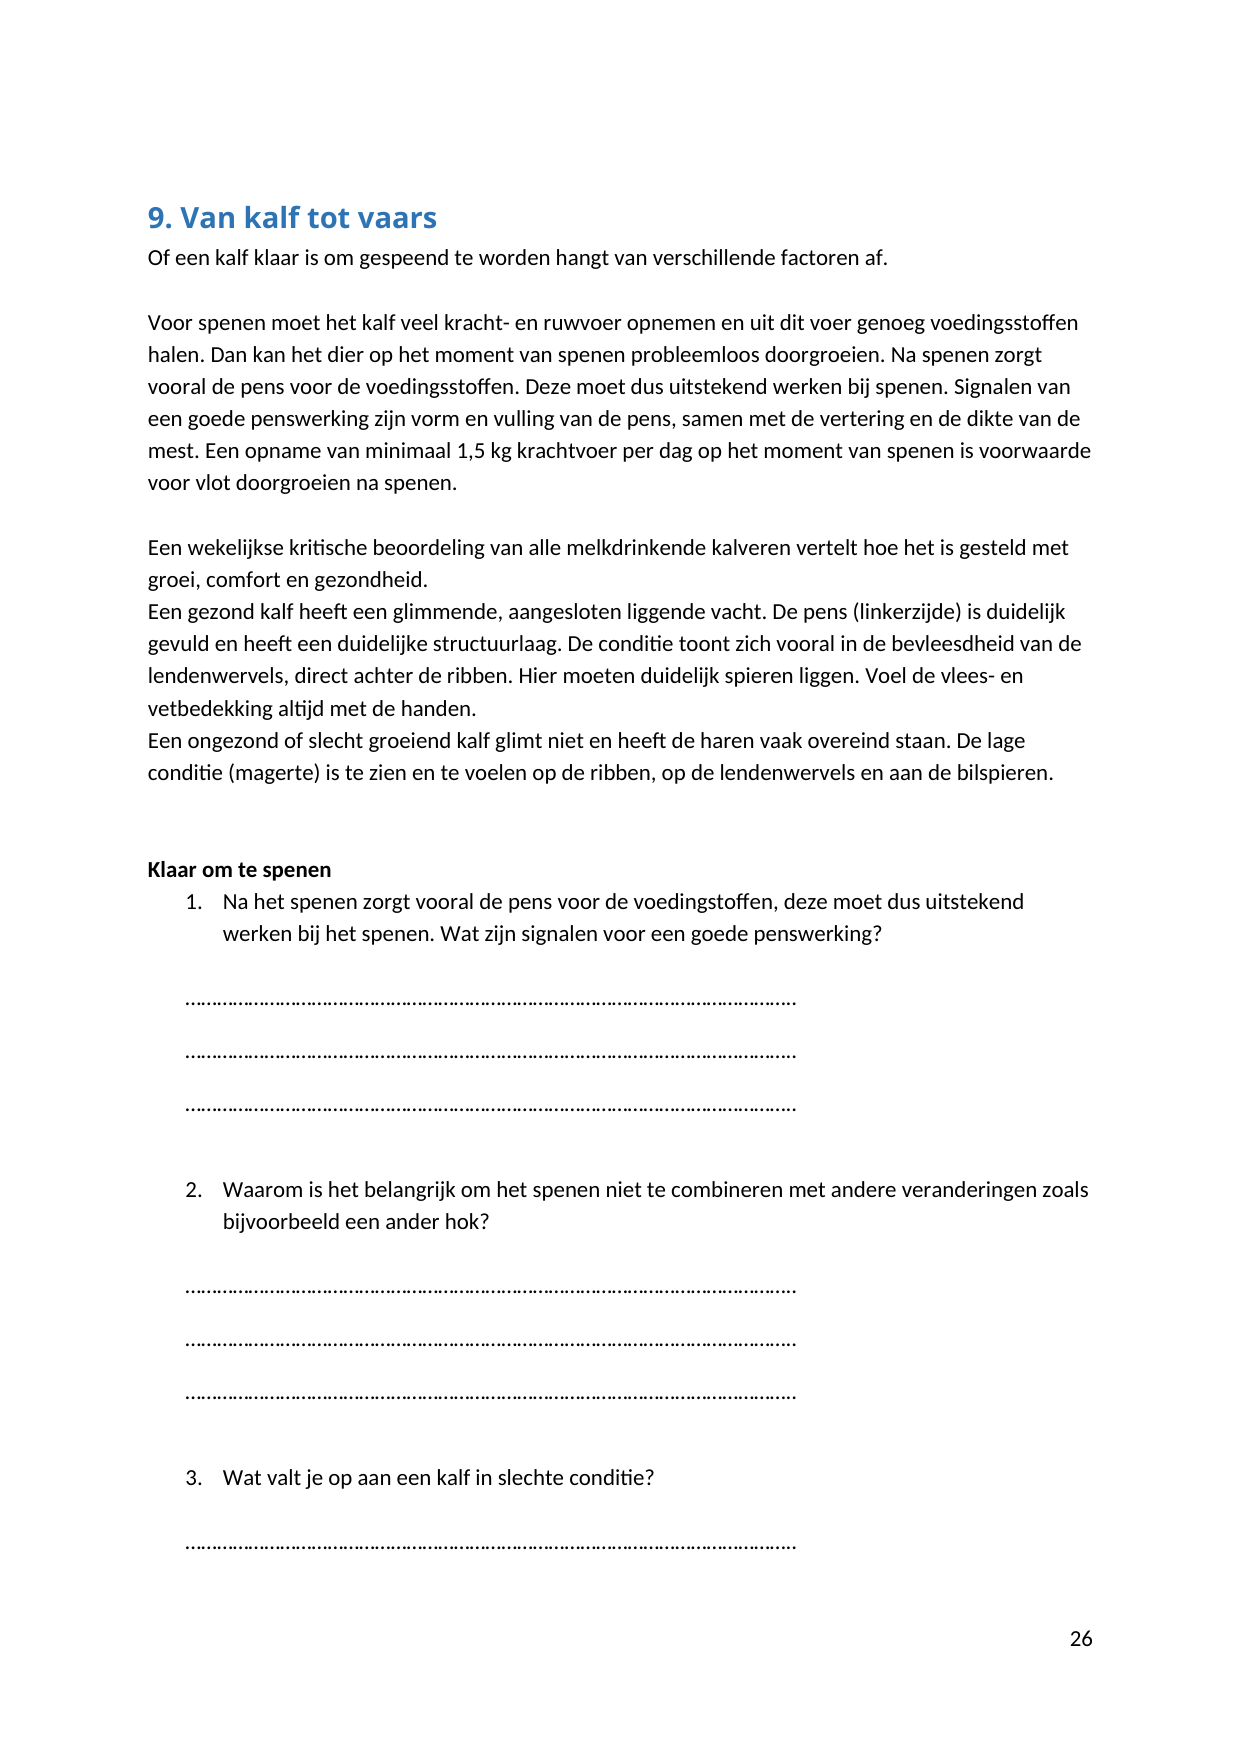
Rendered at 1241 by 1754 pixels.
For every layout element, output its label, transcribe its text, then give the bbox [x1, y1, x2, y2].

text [185, 1527, 1093, 1555]
text …………………………………………………………………………………………………….. [185, 1271, 1093, 1299]
text Voor spenen moet het kalf veel kracht- en ruwvoer opnemen en uit dit voer genoeg voedingsstoffen halen. Dan kan het dier op het moment van spenen probleemloos doorgroeien. Na spenen zorgt vooral de pens voor de voedingsstoffen. Deze moet dus uitstekend werken bij spenen. Signalen van een goede penswerking zijn vorm en vulling van de pens, samen met de vertering en de dikte van de mest. Een opname van minimaal 1,5 kg krachtvoer per dag op het moment van spenen is voorwaarde voor vlot doorgroeien na spenen. [148, 308, 1093, 497]
text Een gezond kalf heeft een glimmende, aangesloten liggende vacht. De pens (linkerzijde) is duidelijk gevuld en heeft een duidelijke structuurlaag. De conditie toont zich vooral in de bevleesdheid van de lendenwervels, direct achter de ribben. Hier moeten duidelijk spieren liggen. Voel de vlees- en vetbedekking altijd met de handen. [148, 597, 1093, 722]
text Een wekelijkse kritische beoordeling van alle melkdrinkende kalveren vertelt hoe het is gesteld met groei, comfort en gezondheid. [148, 533, 1093, 593]
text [185, 1377, 1093, 1405]
text …………………………………………………………………………………………………….. [185, 983, 1093, 1012]
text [185, 1324, 1093, 1352]
list Na het spenen zorgt vooral de pens voor de voedingstoffen, deze moet dus uitstekend werken bij het spenen. Wat zijn signalen voor een goede penswerking? [185, 887, 1093, 947]
list Wat valt je op aan een kalf in slechte conditie? [185, 1463, 1093, 1491]
text Een ongezond of slecht groeiend kalf glimt niet en heeft de haren vaak overeind staan. De lage conditie (magerte) is te zien en te voelen op de ribben, op de lendenwervels en aan de bilspieren. [148, 726, 1093, 786]
list Waarom is het belangrijk om het spenen niet te combineren met andere veranderingen zoals bijvoorbeeld een ander hok? [185, 1175, 1093, 1235]
text …………………………………………………………………………………………………….. [185, 1089, 1093, 1118]
text Of een kalf klaar is om gespeend te worden hangt van verschillende factoren af. [148, 243, 1093, 271]
subtitle 9. Van kalf tot vaars [148, 198, 1093, 237]
text Klaar om te spenen [148, 855, 1093, 883]
text …………………………………………………………………………………………………….. [185, 1037, 1093, 1064]
